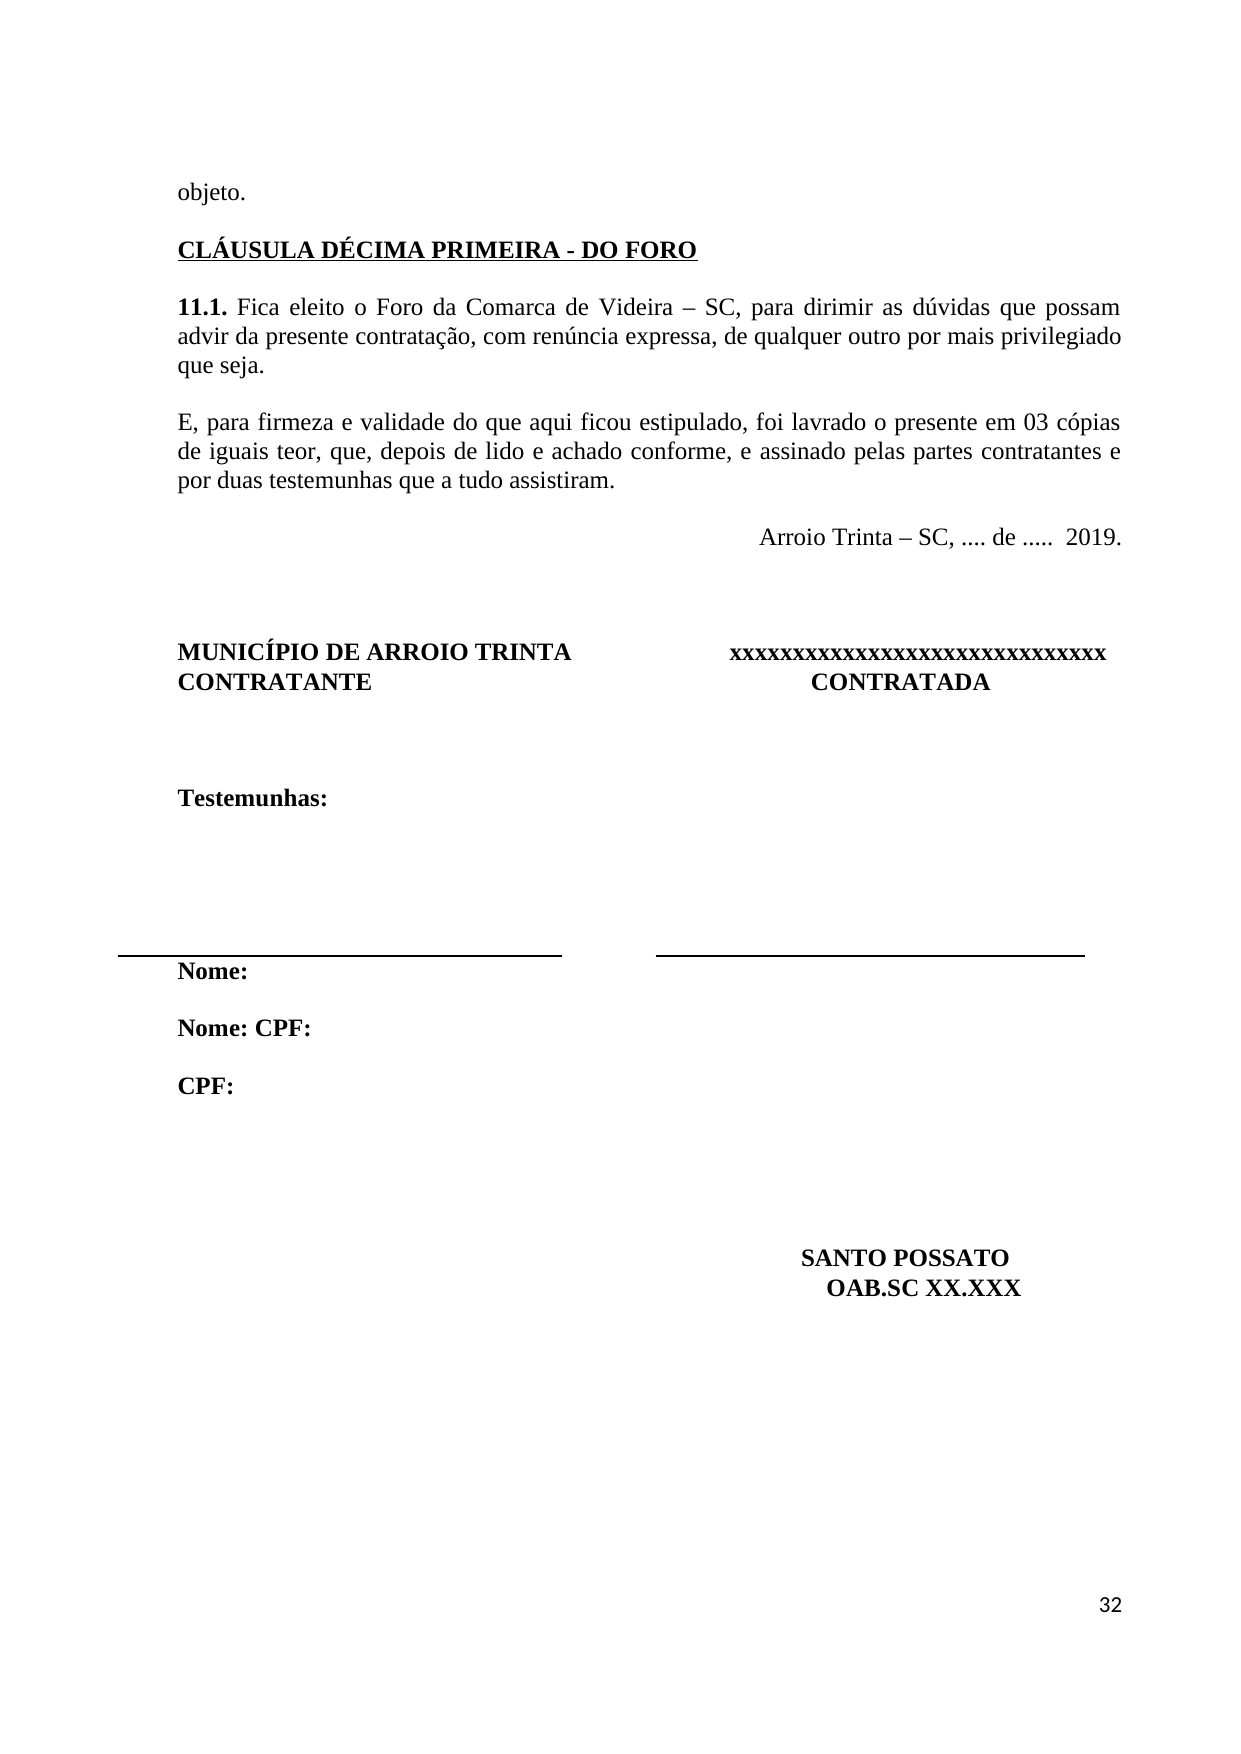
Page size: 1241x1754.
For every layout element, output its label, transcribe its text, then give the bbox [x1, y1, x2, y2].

text Nome: Nome: CPF: CPF: [177, 956, 783, 1099]
text 11.1. Fica eleito o Foro da Comarca de Videira – SC, para dirimir as dúvidas que possam advir da presente contratação, com renúncia expressa, de qualquer outro por mais privilegiado que seja. [177, 292, 1122, 378]
text SANTO POSSATO [177, 1243, 1010, 1272]
text CLÁUSULA DÉCIMA PRIMEIRA - DO FORO [177, 235, 1122, 263]
text OAB.SC XX.XXX [177, 1272, 1021, 1302]
text E, para firmeza e validade do que aqui ficou estipulado, foi lavrado o presente em 03 cópias de iguais teor, que, depois de lido e achado conforme, e assinado pelas partes contratantes e por duas testemunhas que a tudo assistiram. [177, 407, 1122, 493]
text MUNICÍPIO DE ARROIO TRINTA xxxxxxxxxxxxxxxxxxxxxxxxxxxxxx [177, 637, 1124, 666]
text Testemunhas: [177, 782, 1124, 812]
text CONTRATANTE CONTRATADA [177, 666, 1124, 696]
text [177, 177, 1122, 206]
text Arroio Trinta – SC, .... de ..... 2019. [177, 522, 1122, 551]
